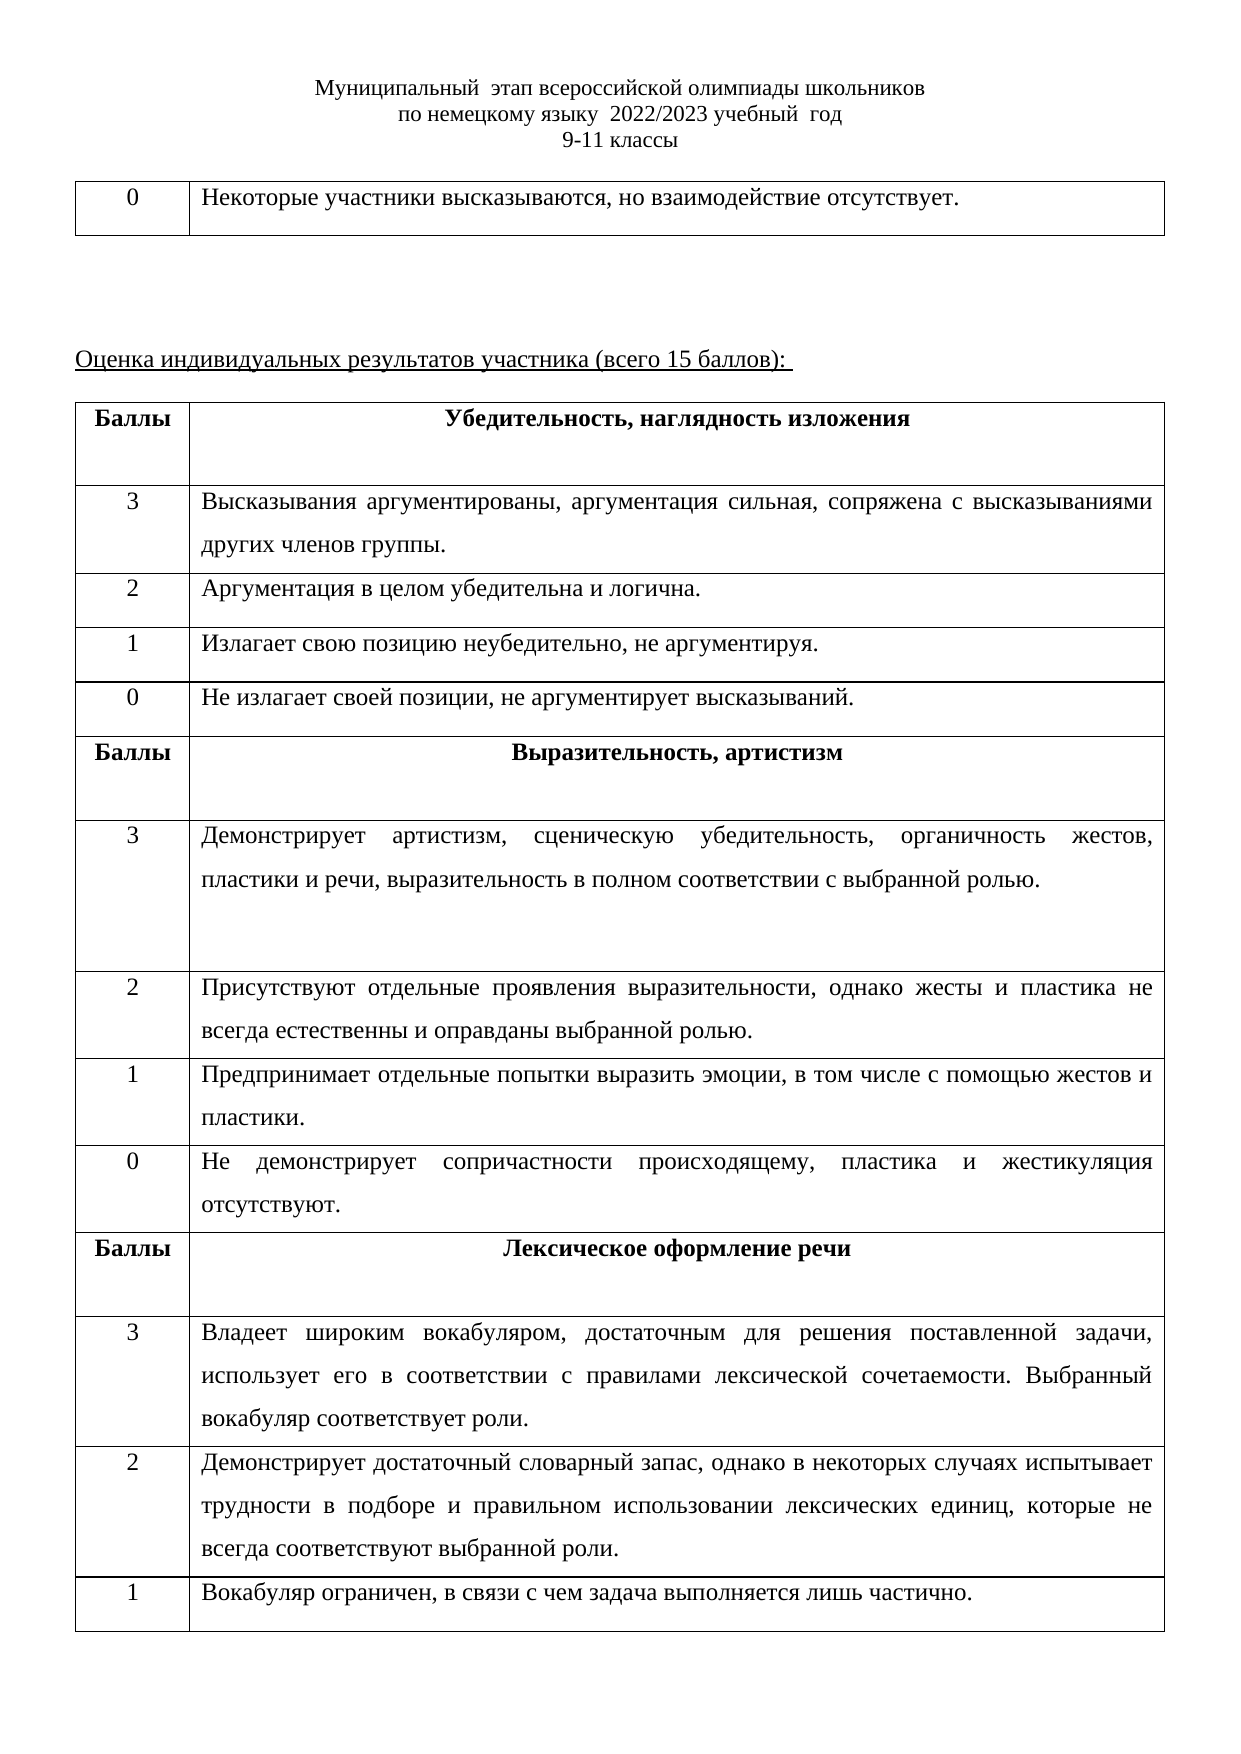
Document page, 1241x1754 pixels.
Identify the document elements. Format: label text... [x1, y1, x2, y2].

table_cell 2 [76, 972, 189, 1058]
table_cell Баллы [76, 1233, 189, 1316]
table_cell Некоторые участники высказываются, но взаимодействие отсутствует. [190, 182, 1164, 235]
table_cell 3 [76, 1317, 189, 1446]
table_cell Вокабуляр ограничен, в связи с чем задача выполняется лишь частично. [190, 1578, 1164, 1631]
table_cell 1 [76, 628, 189, 681]
table_cell Демонстрирует достаточный словарный запас, однако в некоторых случаях испытывает трудности в подборе и правильном использовании лексических единиц, которые не всегда соответствуют выбранной роли. [190, 1447, 1164, 1576]
table_cell Предпринимает отдельные попытки выразить эмоции, в том числе с помощью жестов и пластики. [190, 1059, 1164, 1145]
table_cell 1 [76, 1059, 189, 1145]
table_cell 3 [76, 821, 189, 971]
table_cell 0 [76, 1146, 189, 1232]
table_cell Не излагает своей позиции, не аргументирует высказываний. [190, 683, 1164, 736]
table_cell Высказывания аргументированы, аргументация сильная, сопряжена с высказываниями других членов группы. [190, 486, 1164, 572]
table_cell Присутствуют отдельные проявления выразительности, однако жесты и пластика не всегда естественны и оправданы выбранной ролью. [190, 972, 1164, 1058]
table_cell 1 [76, 1578, 189, 1631]
table_cell 3 [76, 486, 189, 572]
table_cell Демонстрирует артистизм, сценическую убедительность, органичность жестов, пластики и речи, выразительность в полном соответствии с выбранной ролью. [190, 821, 1164, 971]
table_header Убедительность, наглядность изложения [190, 403, 1164, 485]
table_header Баллы [76, 403, 189, 485]
table_cell Владеет широким вокабуляром, достаточным для решения поставленной задачи, использует его в соответствии с правилами лексической сочетаемости. Выбранный вокабуляр соответствует роли. [190, 1317, 1164, 1446]
text Оценка индивидуальных результатов участника (всего 15 баллов): [75, 344, 1165, 373]
table_cell 2 [76, 574, 189, 627]
table_cell 0 [76, 182, 189, 235]
table_cell 0 [76, 683, 189, 736]
table_cell Не демонстрирует сопричастности происходящему, пластика и жестикуляция отсутствуют. [190, 1146, 1164, 1232]
table_cell Выразительность, артистизм [190, 737, 1164, 819]
table_cell 2 [76, 1447, 189, 1576]
table_cell Баллы [76, 737, 189, 819]
table_cell Лексическое оформление речи [190, 1233, 1164, 1316]
table_cell Аргументация в целом убедительна и логична. [190, 574, 1164, 627]
table_cell Излагает свою позицию неубедительно, не аргументируя. [190, 628, 1164, 681]
